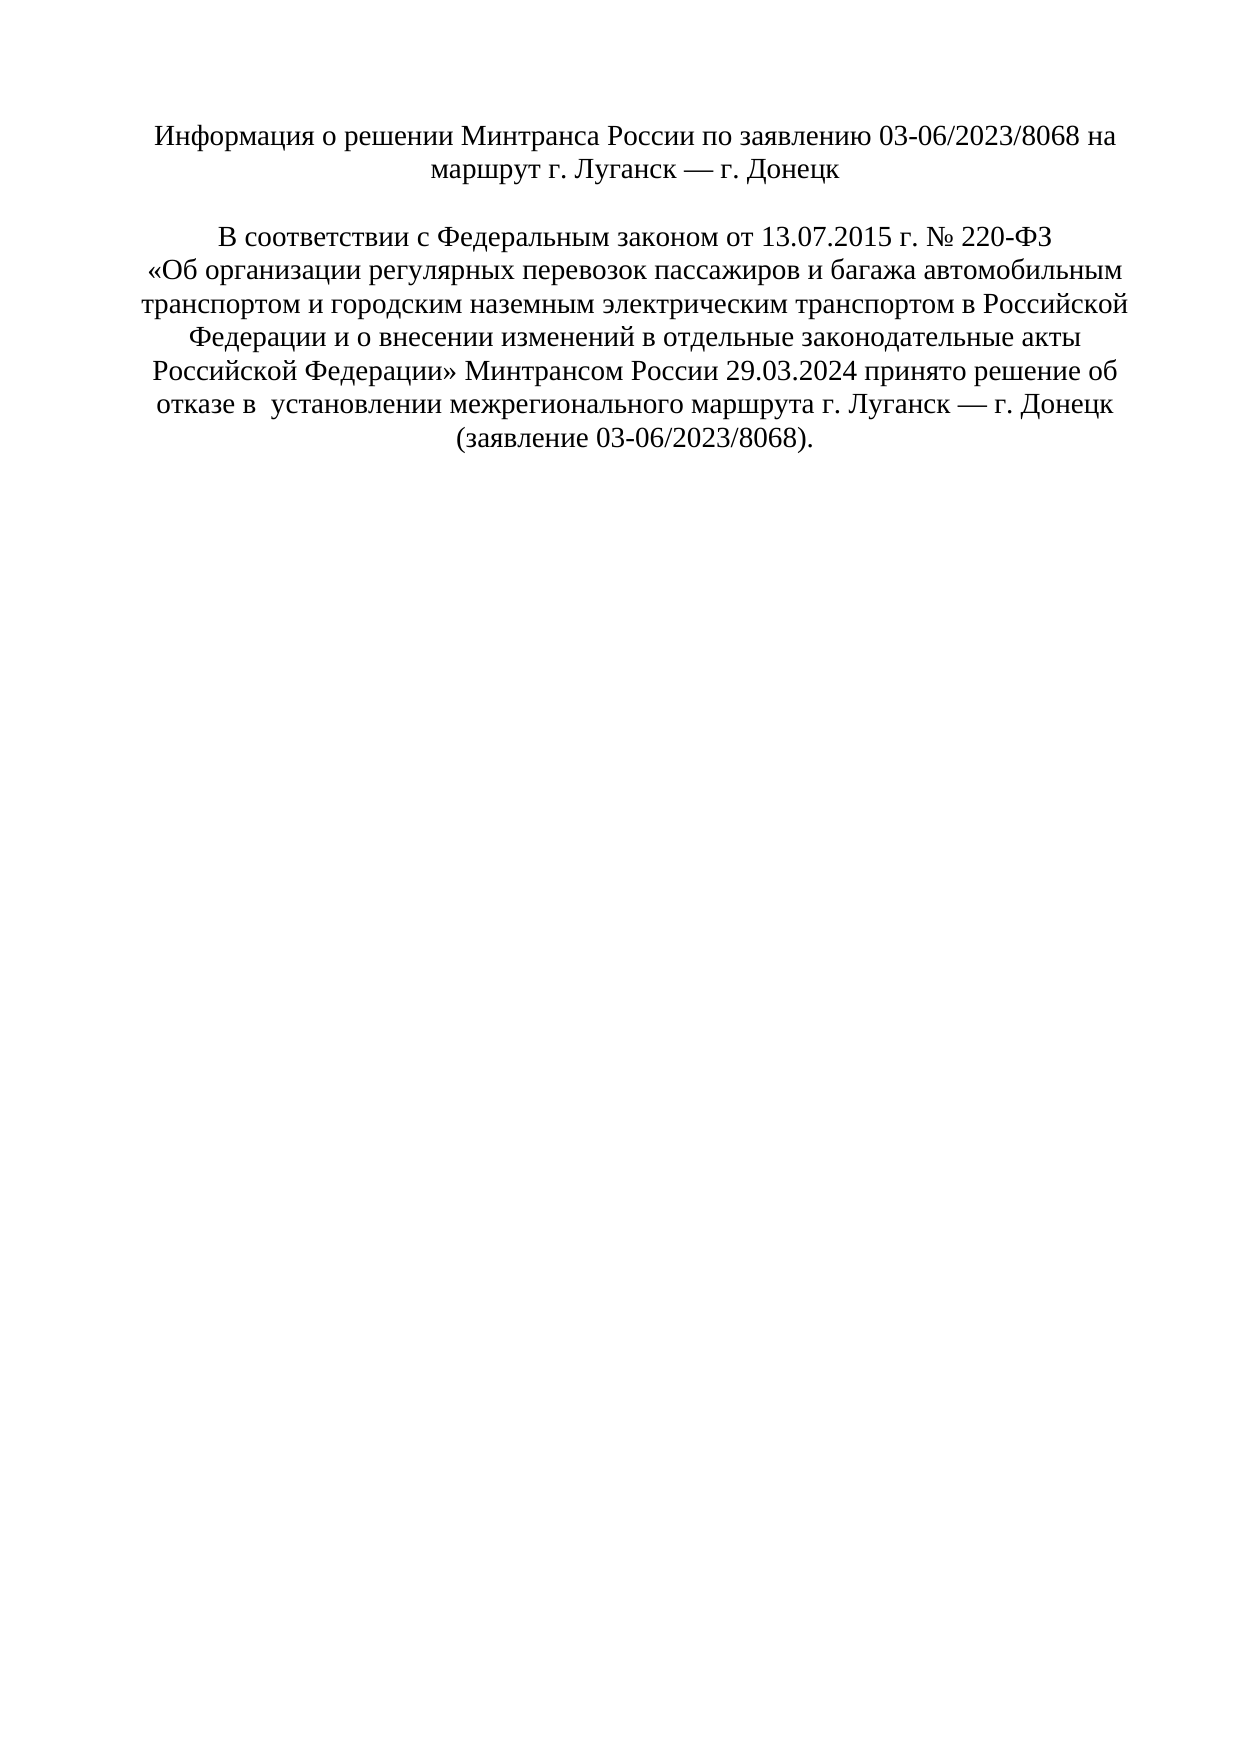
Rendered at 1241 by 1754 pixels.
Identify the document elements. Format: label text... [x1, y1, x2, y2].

text Информация о решении Минтранса России по заявлению 03-06/2023/8068 на маршрут г. Луганск — г. Донецк [118, 118, 1152, 185]
text В соответствии с Федеральным законом от 13.07.2015 г. № 220-ФЗ «Об организации регулярных перевозок пассажиров и багажа автомобильным транспортом и городским наземным электрическим транспортом в Российской Федерации и о внесении изменений в отдельные законодательные акты Российской Федерации» Минтрансом России 29.03.2024 принято решение об отказе в установлении межрегионального маршрута г. Луганск — г. Донецк (заявление 03-06/2023/8068). [118, 219, 1152, 453]
